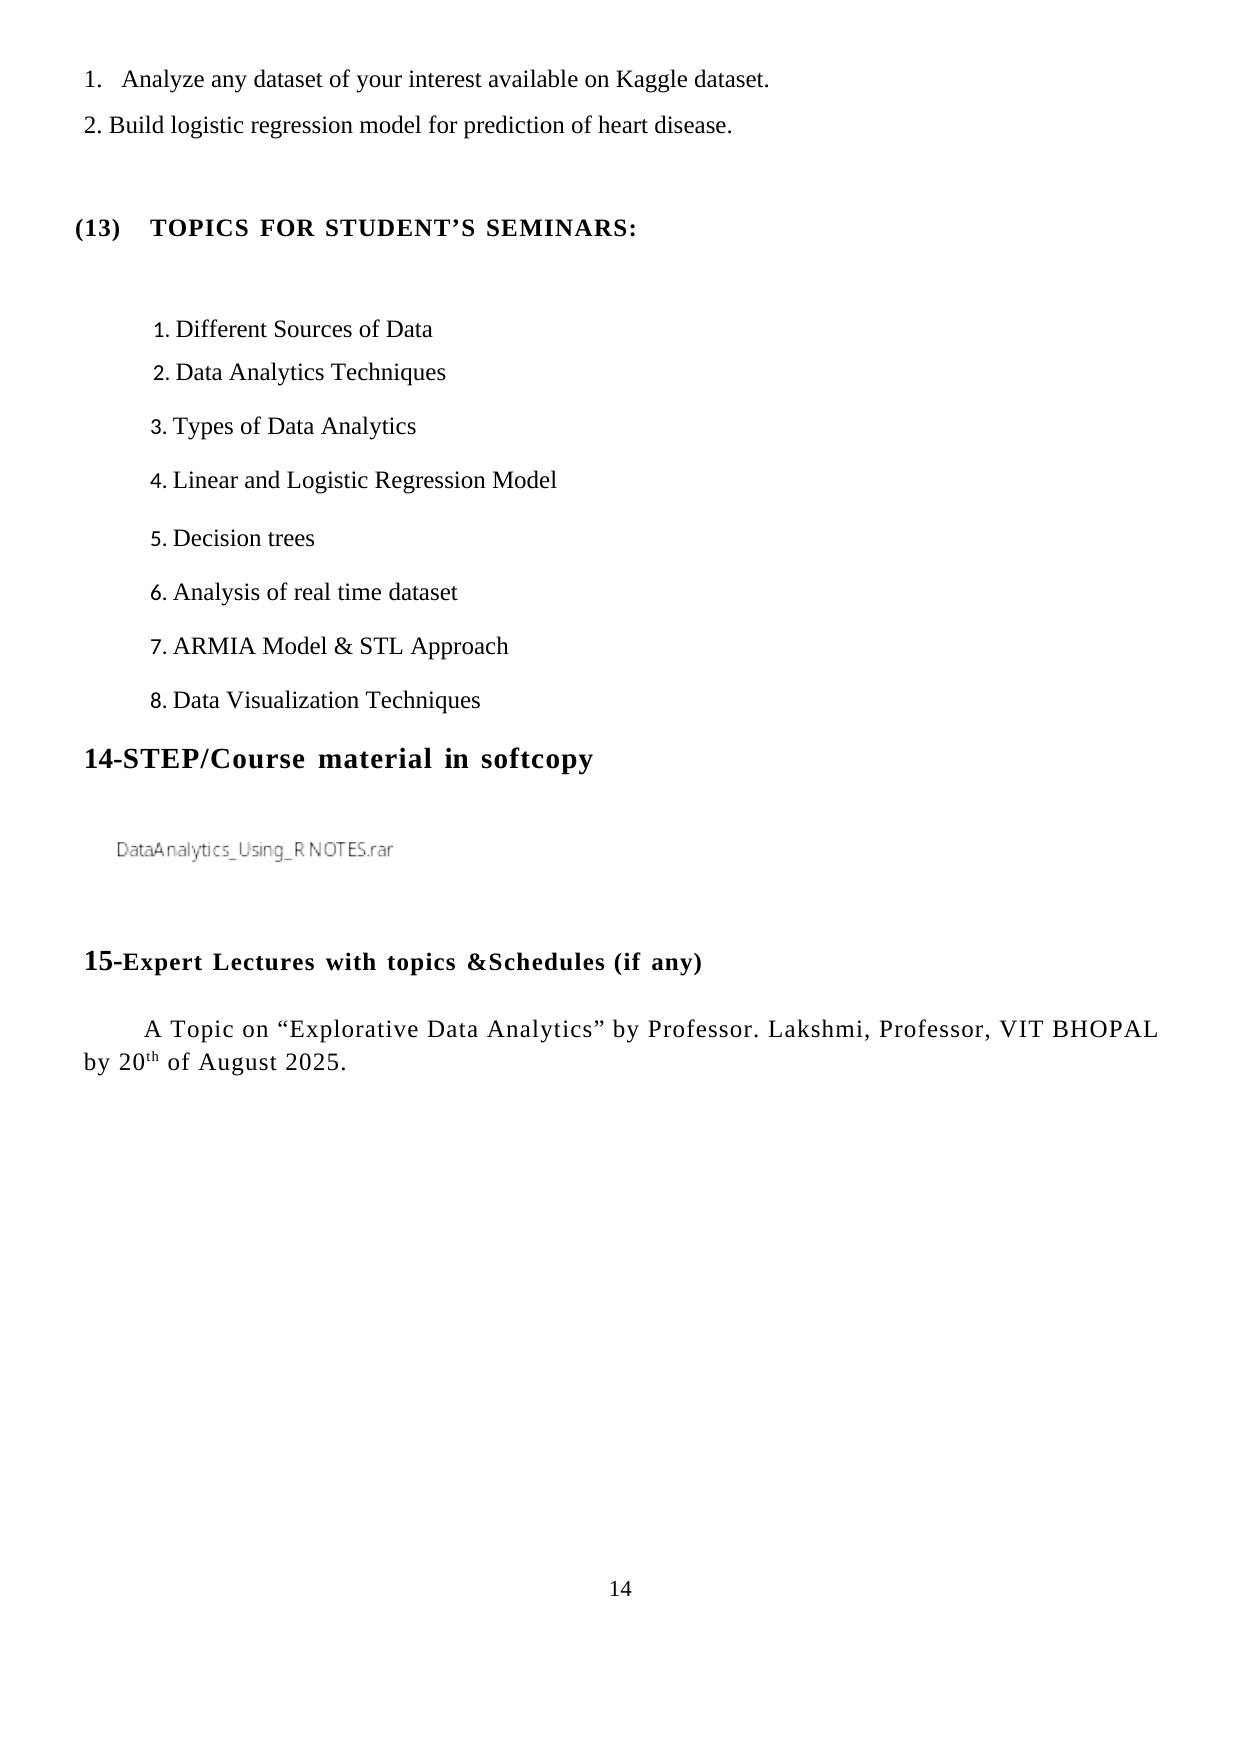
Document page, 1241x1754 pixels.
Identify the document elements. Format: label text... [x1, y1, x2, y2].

list Analysis of real time dataset [150, 577, 1178, 606]
list Data Analytics Techniques [153, 357, 1178, 386]
list Linear and Logistic Regression Model [150, 465, 1178, 494]
list Data Visualization Techniques [150, 685, 1178, 714]
list Different Sources of Data [153, 314, 1178, 343]
list Analyze any dataset of your interest available on Kaggle dataset. [84, 64, 1178, 93]
text A Topic on “Explorative Data Analytics” by Professor. Lakshmi, Professor, VIT BHOPAL by 20th of August 2025. [84, 1010, 1178, 1077]
list ARMIA Model & STL Approach [150, 631, 1178, 660]
subtitle TOPICS FOR STUDENT’S SEMINARS: [75, 213, 757, 242]
text 15-Expert Lectures with topics &Schedules (if any) [84, 943, 1178, 977]
subtitle 2. Build logistic regression model for prediction of heart disease. [69, 110, 851, 139]
list Types of Data Analytics [150, 411, 1178, 440]
text 14-STEP/Course material in softcopy [84, 742, 1178, 776]
list Decision trees [150, 523, 1178, 552]
